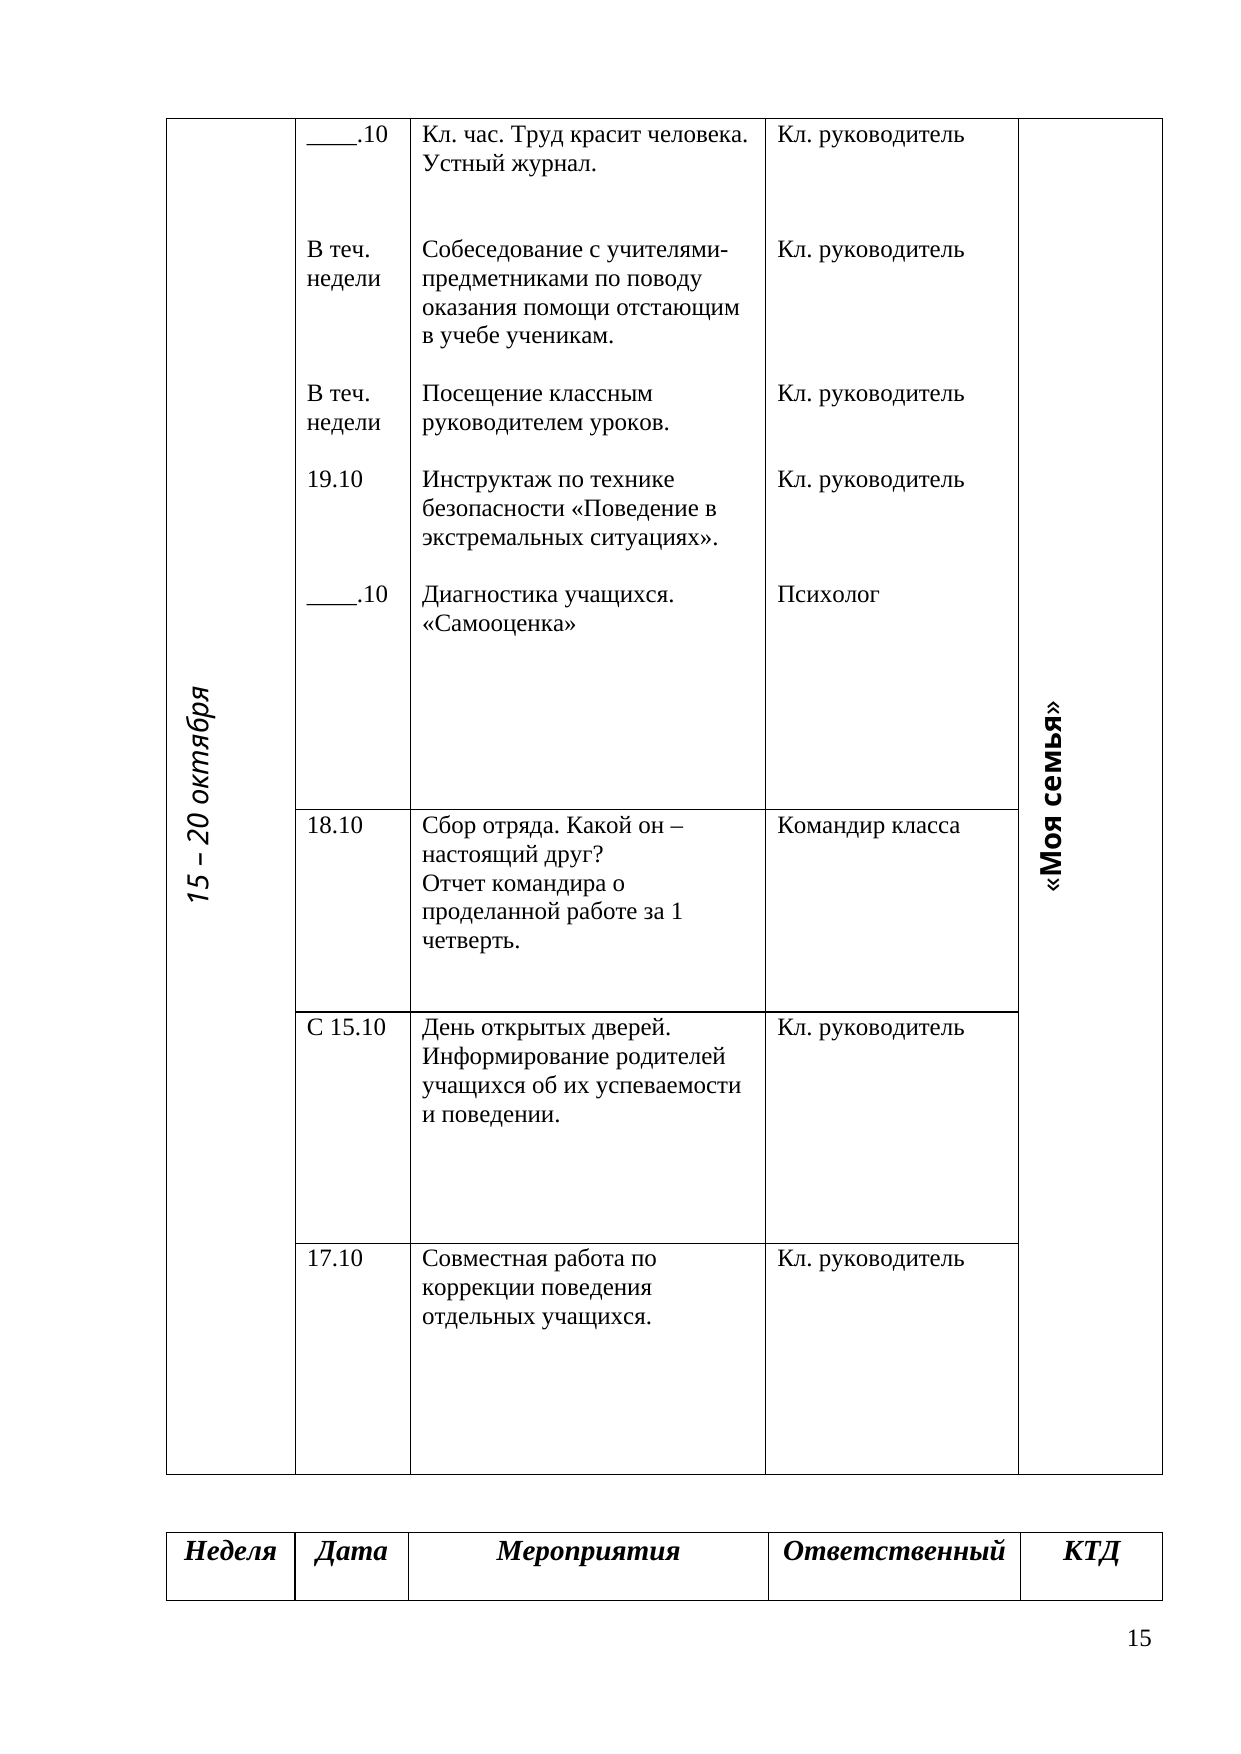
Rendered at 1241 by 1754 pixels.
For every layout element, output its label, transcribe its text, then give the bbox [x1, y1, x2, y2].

table_cell Кл. руководитель [766, 1244, 1018, 1473]
table_cell С 15.10 [296, 1013, 410, 1242]
table_cell Сбор отряда. Какой он – настоящий друг? Отчет командира о проделанной работе за 1 четверть. [411, 810, 765, 1011]
table_cell 18.10 [296, 810, 410, 1011]
table_header КТД [1021, 1533, 1162, 1600]
table_cell 17.10 [296, 1244, 410, 1473]
table_cell Кл. руководитель Кл. руководитель Кл. руководитель Кл. руководитель Психолог [766, 119, 1018, 809]
table_cell Кл. час. Труд красит человека. Устный журнал. Собеседование с учителями-предметниками по поводу оказания помощи отстающим в учебе ученикам. Посещение классным руководителем уроков. Инструктаж по технике безопасности «Поведение в экстремальных ситуациях». Диагностика учащихся. «Самооценка» [411, 119, 765, 809]
table_header Неделя [167, 1533, 294, 1600]
table_cell Командир класса [766, 810, 1018, 1011]
table_cell Кл. руководитель [766, 1013, 1018, 1242]
table_cell «Моя семья» [1019, 119, 1162, 1473]
table_cell ____.10 В теч. недели В теч. недели 19.10 ____.10 [296, 119, 410, 809]
table_header Дата [296, 1533, 408, 1600]
table_header Мероприятия [409, 1533, 768, 1600]
table_cell 15 – 20 октября [167, 119, 295, 1473]
table_header Ответственный [769, 1533, 1020, 1600]
table_cell День открытых дверей. Информирование родителей учащихся об их успеваемости и поведении. [411, 1013, 765, 1242]
table_cell Совместная работа по коррекции поведения отдельных учащихся. [411, 1244, 765, 1473]
